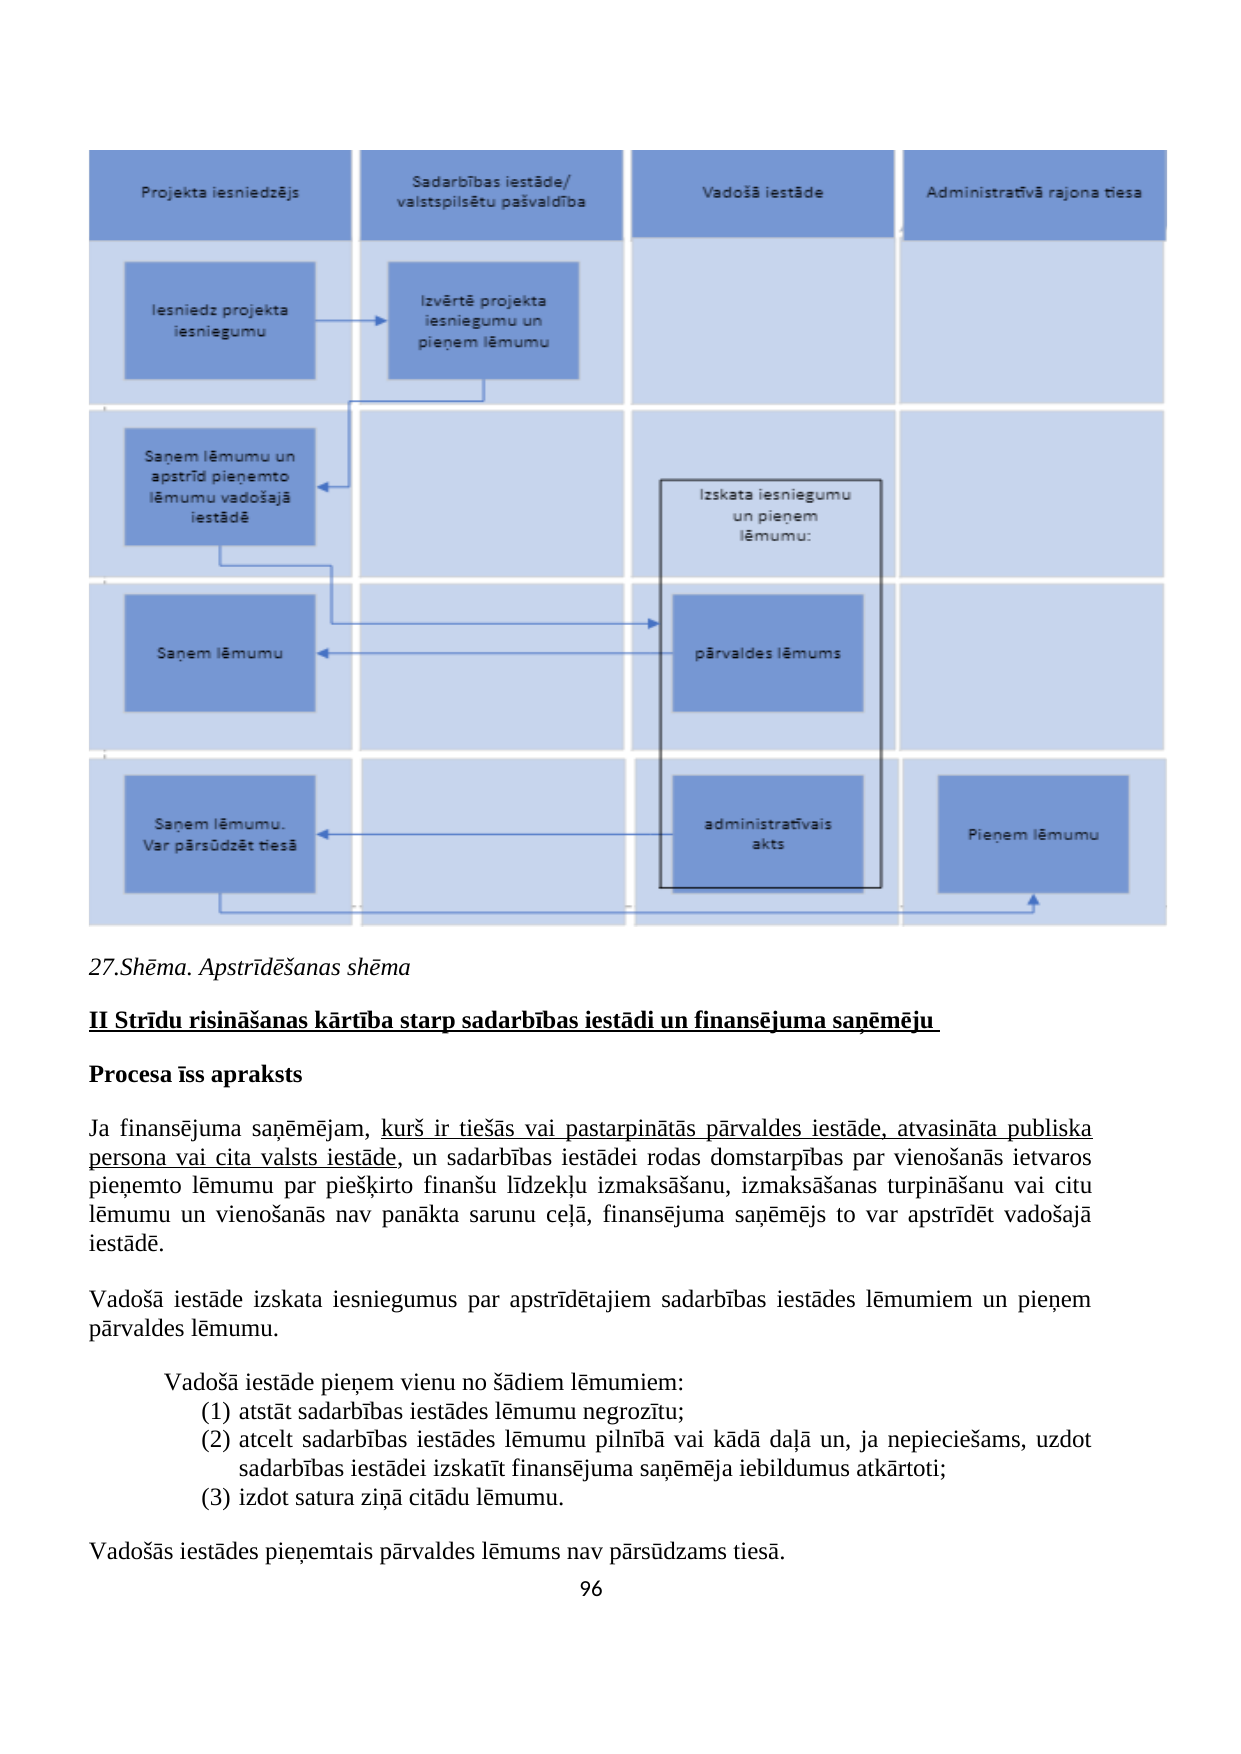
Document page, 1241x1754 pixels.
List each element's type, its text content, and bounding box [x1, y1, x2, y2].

list atstāt sadarbības iestādes lēmumu negrozītu; [201, 1396, 1093, 1424]
text Ja finansējuma saņēmējam, kurš ir tiešās vai pastarpinātās pārvaldes iestāde, atvasināta publiska persona vai cita valsts iestāde, un sadarbības iestādei rodas domstarpības par vienošanās ietvaros pieņemto lēmumu par piešķirto finanšu līdzekļu izmaksāšanu, izmaksāšanas turpināšanu vai citu lēmumu un vienošanās nav panākta sarunu ceļā, finansējuma saņēmējs to var apstrīdēt vadošajā iestādē. [89, 1113, 1093, 1257]
text Vadošās iestādes pieņemtais pārvaldes lēmums nav pārsūdzams tiesā. [89, 1536, 1093, 1564]
text II Strīdu risināšanas kārtība starp sadarbības iestādi un finansējuma saņēmēju [89, 1005, 1093, 1034]
picture [88, 150, 1168, 927]
list izdot satura ziņā citādu lēmumu. [201, 1482, 1093, 1511]
text 27.Shēma. Apstrīdēšanas shēma [89, 952, 1093, 980]
list atcelt sadarbības iestādes lēmumu pilnībā vai kādā daļā un, ja nepieciešams, uzdot sadarbības iestādei izskatīt finansējuma saņēmēja iebildumus atkārtoti; [201, 1424, 1093, 1482]
text Vadošā iestāde izskata iesniegumus par apstrīdētajiem sadarbības iestādes lēmumiem un pieņem pārvaldes lēmumu. [89, 1284, 1093, 1342]
text Procesa īss apraksts [89, 1059, 1093, 1088]
list Vadošā iestāde pieņem vienu no šādiem lēmumiem: [164, 1367, 1093, 1396]
